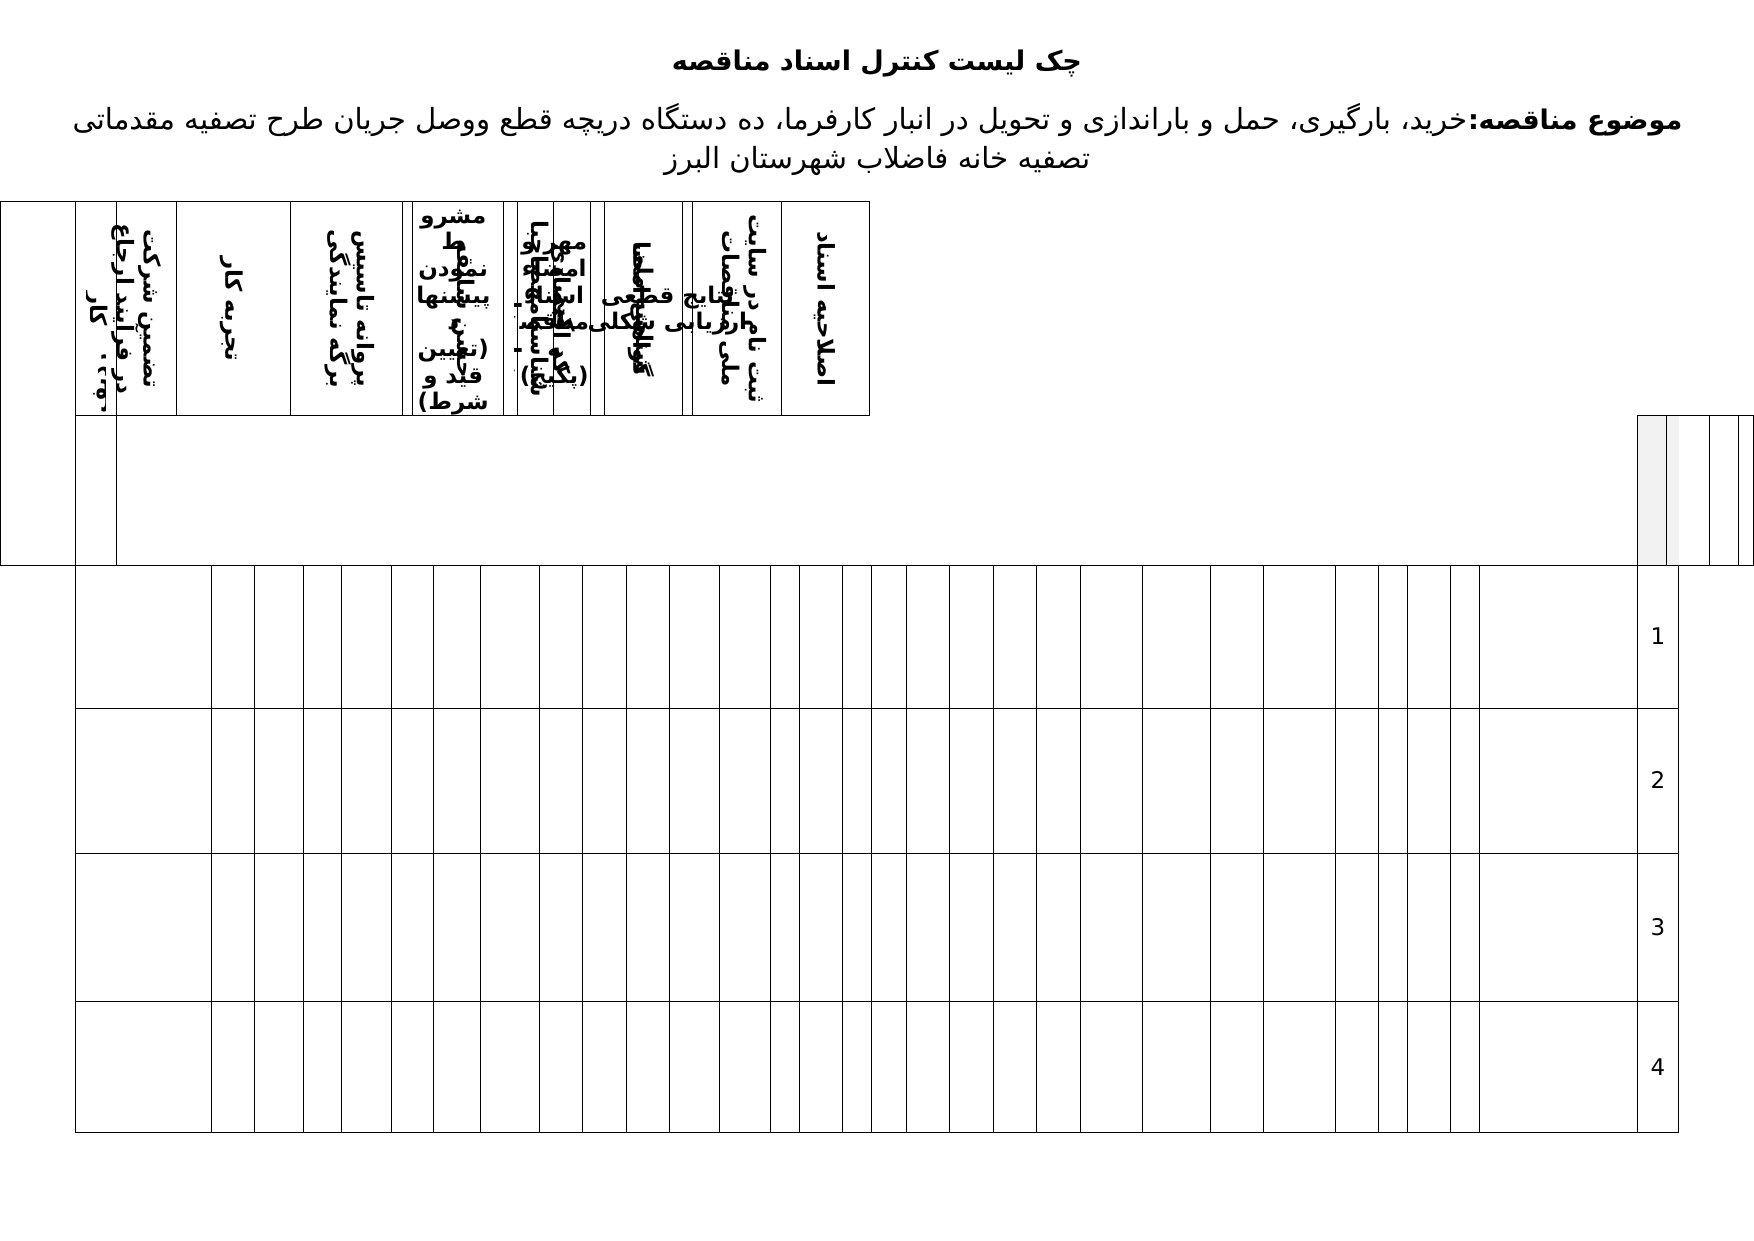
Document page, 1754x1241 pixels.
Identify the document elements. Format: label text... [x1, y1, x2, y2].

table_cell [1264, 1002, 1335, 1132]
table_header ردیف [76, 416, 116, 565]
table_cell [1037, 709, 1080, 853]
table_cell [1480, 566, 1637, 707]
table_header اصلاحیه اسناد [782, 202, 869, 415]
table_cell [392, 566, 433, 707]
table_cell [907, 854, 949, 1001]
table_cell [481, 566, 539, 707]
table_cell [1408, 566, 1450, 707]
table_cell [670, 854, 719, 1001]
table_cell [670, 709, 719, 853]
table_cell [907, 1002, 949, 1132]
table_cell [627, 566, 669, 707]
table_cell [76, 854, 211, 1001]
table_cell [1264, 854, 1335, 1001]
table_cell [627, 854, 669, 1001]
table_cell [1336, 566, 1378, 707]
table_cell [76, 566, 211, 707]
table_cell [771, 709, 799, 853]
table_cell [1408, 709, 1450, 853]
table_cell [76, 709, 211, 853]
table_cell [994, 709, 1036, 853]
table_cell [540, 566, 582, 707]
table_cell [872, 566, 906, 707]
table_cell [76, 1002, 211, 1132]
table_header نتایج قطعی ارزیابی شکلی [591, 202, 604, 329]
table_cell [1336, 1002, 1378, 1132]
table_cell [255, 709, 303, 853]
table_cell [1081, 854, 1142, 1001]
table_cell [1264, 566, 1335, 707]
table_cell [392, 709, 433, 853]
table_cell [212, 1002, 254, 1132]
table_cell [212, 854, 254, 1001]
table_cell [304, 1002, 341, 1132]
table_cell [540, 1002, 582, 1132]
table_cell [1451, 1002, 1479, 1132]
table_cell [1037, 566, 1080, 707]
table_cell [1081, 566, 1142, 707]
table_cell [434, 709, 480, 853]
table_cell [255, 566, 303, 707]
table_cell [1408, 1002, 1450, 1132]
table_cell [670, 566, 719, 707]
table_cell [843, 709, 871, 853]
table_header کپی شناسنامهصاحبان امضا و پدر افراد [518, 202, 553, 415]
table_cell [342, 709, 391, 853]
table_cell [1336, 854, 1378, 1001]
table_header تجربه کار [177, 202, 290, 415]
table_cell [800, 1002, 842, 1132]
table_cell [304, 566, 341, 707]
table_cell [1336, 709, 1378, 853]
table_cell [771, 566, 799, 707]
table_cell [1211, 1002, 1263, 1132]
table_cell [1451, 566, 1479, 707]
table_cell [583, 1002, 626, 1132]
table_cell [771, 1002, 799, 1132]
table_cell [843, 1002, 871, 1132]
table_header تضمین شرکت در فرآیند ارجاع کار [117, 202, 176, 415]
table_cell [843, 566, 871, 707]
table_cell [627, 1002, 669, 1132]
table_cell [627, 709, 669, 853]
table_cell [304, 709, 341, 853]
table_cell [1143, 566, 1210, 707]
table_cell [392, 854, 433, 1001]
table_cell [950, 854, 993, 1001]
table_cell 3 [1638, 854, 1678, 1001]
table_cell [800, 709, 842, 853]
text چک لیست کنترل اسناد مناقصه [45, 45, 1709, 77]
table_cell [434, 566, 480, 707]
table_cell [481, 1002, 539, 1132]
table_cell [907, 566, 949, 707]
table_cell [1451, 854, 1479, 1001]
table_header پروانه تاسیس برگه نمایندگی [291, 202, 402, 415]
table_cell 4 [1638, 1002, 1678, 1132]
table_cell [1480, 709, 1637, 853]
table_cell [481, 854, 539, 1001]
table_cell [872, 854, 906, 1001]
table_header کپی شناسنامهصاحبان امضا و پدر افراد [504, 202, 517, 415]
table_cell [434, 854, 480, 1001]
table_cell [1480, 854, 1637, 1001]
table_cell [1211, 566, 1263, 707]
table_cell [994, 566, 1036, 707]
table_cell [583, 709, 626, 853]
table_cell [994, 854, 1036, 1001]
table_cell [1211, 854, 1263, 1001]
table_cell [1081, 1002, 1142, 1132]
table_header مشروط نمودن پیشنهاد (تعیین قید و شرط) [413, 202, 503, 415]
table_cell [540, 709, 582, 853]
table_cell [1081, 709, 1142, 853]
table_cell [872, 709, 906, 853]
table_cell [434, 1002, 480, 1132]
table_cell [950, 566, 993, 707]
table_cell [994, 1002, 1036, 1132]
table_cell [670, 1002, 719, 1132]
table_cell [255, 1002, 303, 1132]
table_cell [1480, 1002, 1637, 1132]
table_cell [800, 854, 842, 1001]
table_cell [1408, 854, 1450, 1001]
table_cell [304, 854, 341, 1001]
table_cell 2 [1638, 709, 1678, 853]
table_cell [255, 854, 303, 1001]
table_cell [540, 854, 582, 1001]
table_cell [583, 566, 626, 707]
table_cell [771, 854, 799, 1001]
table_header تضمین شرکت در فرآیند ارجاع کار [76, 202, 116, 415]
table_cell 1 [1638, 566, 1678, 707]
table_cell [1264, 709, 1335, 853]
table_cell [720, 566, 770, 707]
table_cell [583, 854, 626, 1001]
table_cell [720, 1002, 770, 1132]
table_cell [843, 854, 871, 1001]
table_cell معتبر [1638, 416, 1666, 565]
table_cell [1379, 1002, 1407, 1132]
table_cell [1037, 1002, 1080, 1132]
table_cell [1379, 854, 1407, 1001]
table_cell [212, 709, 254, 853]
table_cell [212, 566, 254, 707]
table_cell [342, 1002, 391, 1132]
table_cell [1379, 566, 1407, 707]
table_cell [1451, 709, 1479, 853]
table_cell [872, 1002, 906, 1132]
table_cell [800, 566, 842, 707]
table_cell [720, 709, 770, 853]
table_cell [342, 854, 391, 1001]
table_cell [481, 709, 539, 853]
table_cell [1211, 709, 1263, 853]
table_header نتایج قطعی ارزیابی شکلی [554, 202, 590, 415]
text موضوع مناقصه:خرید، بارگیری، حمل و باراندازی و تحویل در انبار کارفرما، ده دستگاه دریچه قطع ووصل جریان طرح تصفیه مقدماتی تصفیه خانه فاضلاب شهرستان البرز [45, 102, 1709, 175]
table_cell [907, 709, 949, 853]
table_cell [1143, 1002, 1210, 1132]
table_cell [720, 854, 770, 1001]
table_header نتایج قطعی ارزیابی شکلی [605, 202, 682, 415]
table_cell [1143, 854, 1210, 1001]
table_cell [1379, 709, 1407, 853]
table_cell [950, 709, 993, 853]
table_cell [950, 1002, 993, 1132]
table_cell [1037, 854, 1080, 1001]
table_cell [1143, 709, 1210, 853]
table_header نتایج قطعی ارزیابی شکلی [693, 202, 781, 415]
table_cell [342, 566, 391, 707]
table_cell [392, 1002, 433, 1132]
